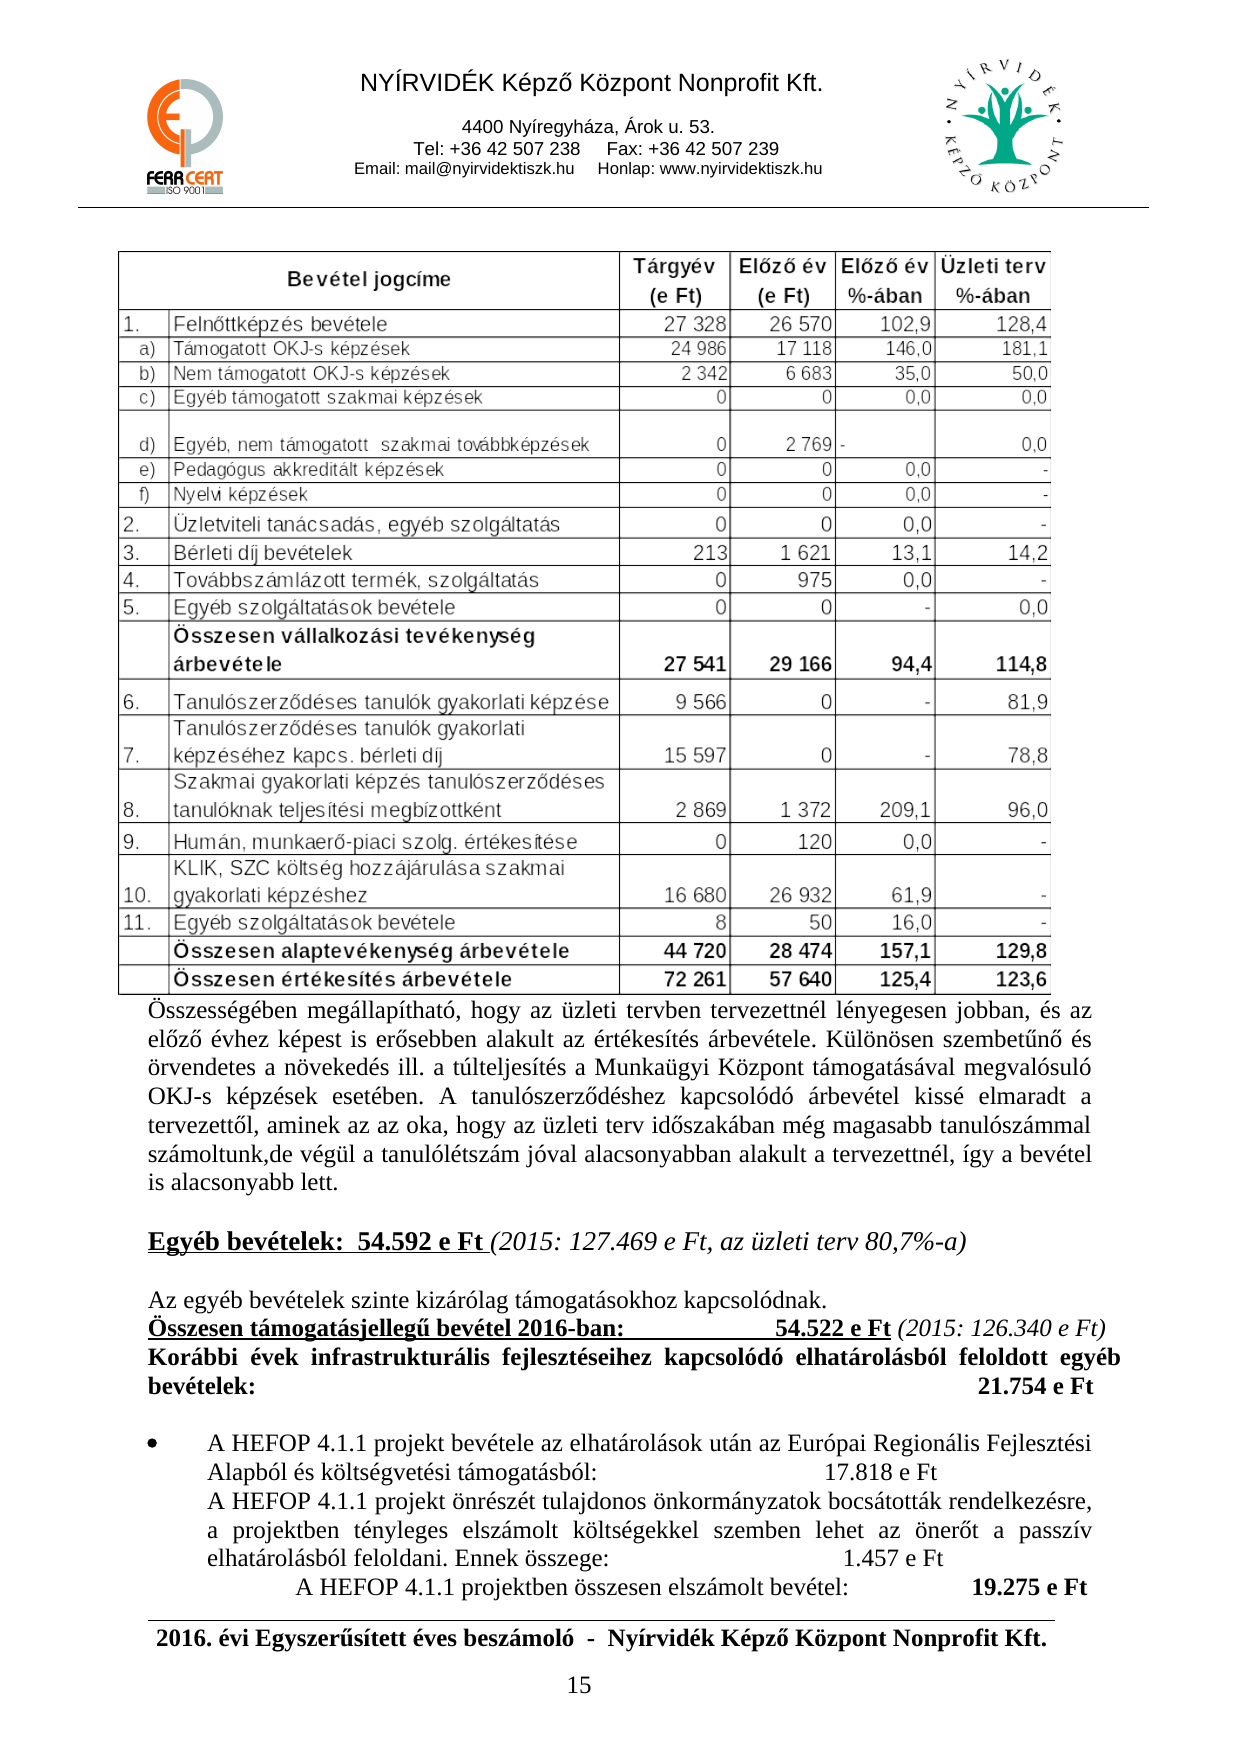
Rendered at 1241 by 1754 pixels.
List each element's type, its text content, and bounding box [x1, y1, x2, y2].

text Korábbi évek infrastrukturális fejlesztéseihez kapcsolódó elhatárolásból feloldott egyéb bevételek: 21.754 e Ft [148, 1342, 1122, 1400]
picture [945, 59, 1064, 194]
text Összesen támogatásjellegű bevétel 2016-ban: 54.522 e Ft (2015: 126.340 e Ft) [148, 1313, 1122, 1342]
text A HEFOP 4.1.1 projekt önrészét tulajdonos önkormányzatok bocsátották rendelkezésre, a projektben tényleges elszámolt költségekkel szemben lehet az önerőt a passzív elhatárolásból feloldani. Ennek összege: 1.457 e Ft [207, 1486, 1093, 1572]
text Egyéb bevételek: 54.592 e Ft (2015: 127.469 e Ft, az üzleti terv 80,7%-a) [148, 1225, 1093, 1256]
picture [147, 79, 223, 194]
text Az egyéb bevételek szinte kizárólag támogatásokhoz kapcsolódnak. [148, 1285, 1093, 1313]
text Összességében megállapítható, hogy az üzleti tervben tervezettnél lényegesen jobban, és az előző évhez képest is erősebben alakult az értékesítés árbevétele. Különösen szembetűnő és örvendetes a növekedés ill. a túlteljesítés a Munkaügyi Központ támogatásával megvalósuló OKJ-s képzések esetében. A tanulószerződéshez kapcsolódó árbevétel kissé elmaradt a tervezettől, aminek az az oka, hogy az üzleti terv időszakában még magasabb tanulószámmal számoltunk,de végül a tanulólétszám jóval alacsonyabban alakult a tervezettnél, így a bevétel is alacsonyabb lett. [148, 995, 1093, 1196]
list A HEFOP 4.1.1 projekt bevétele az elhatárolások után az Európai Regionális Fejlesztési Alapból és költségvetési támogatásból: 17.818 e Ft [148, 1428, 1093, 1486]
text A HEFOP 4.1.1 projektben összesen elszámolt bevétel: 19.275 e Ft [295, 1572, 1093, 1601]
